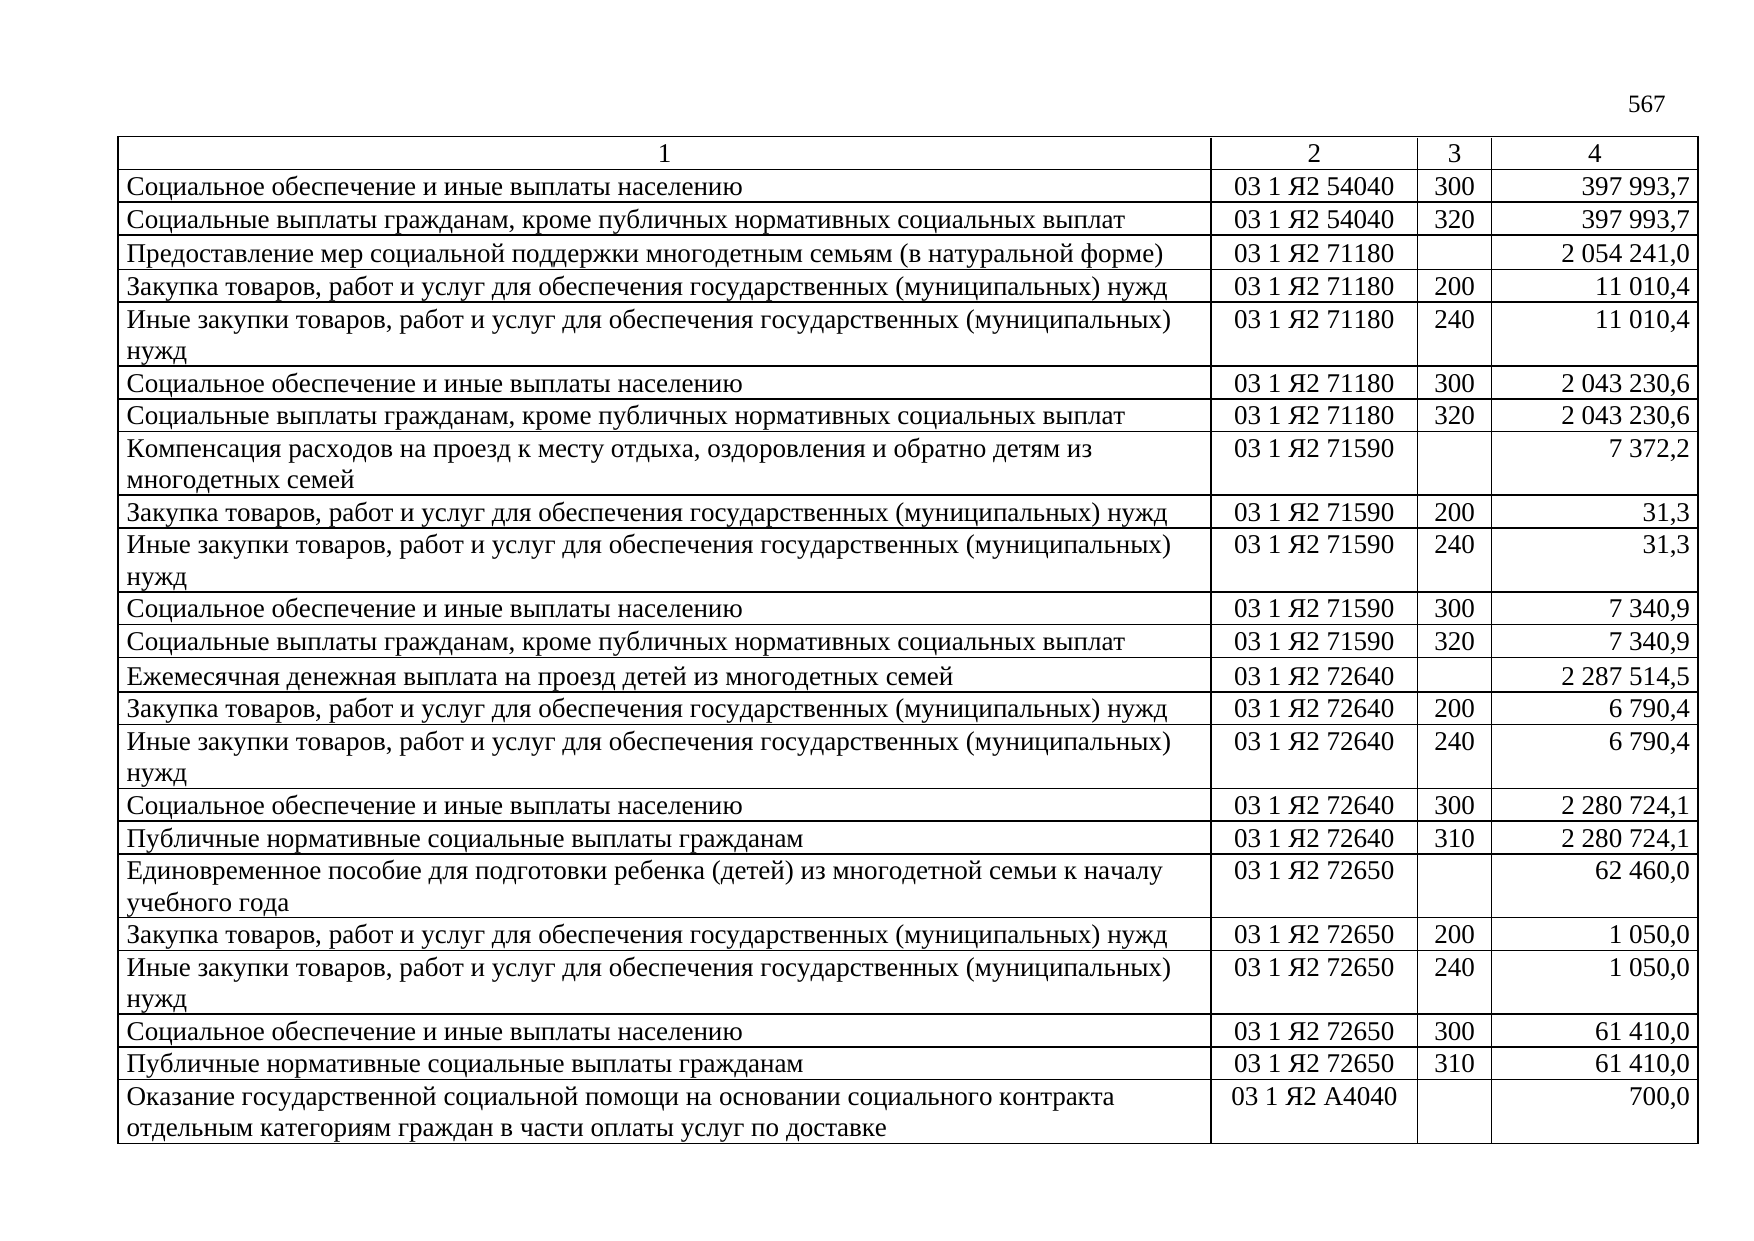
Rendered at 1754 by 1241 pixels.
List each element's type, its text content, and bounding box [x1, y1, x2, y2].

table_cell 240 [1418, 725, 1491, 787]
table_cell Иные закупки товаров, работ и услуг для обеспечения государственных (муниципальных) нужд [119, 725, 1210, 787]
table_cell 6 790,4 [1492, 725, 1697, 787]
table_cell Закупка товаров, работ и услуг для обеспечения государственных (муниципальных) нужд [119, 693, 1210, 724]
table_header 2 [1212, 137, 1417, 168]
table_cell 310 [1418, 1048, 1491, 1079]
table_header 4 [1492, 137, 1697, 168]
table_cell 2 043 230,6 [1492, 400, 1697, 431]
table_cell [1418, 1080, 1491, 1143]
table_cell 200 [1418, 496, 1491, 527]
table_cell Закупка товаров, работ и услуг для обеспечения государственных (муниципальных) нужд [119, 270, 1210, 301]
table_cell 61 410,0 [1492, 1048, 1697, 1079]
table_cell 03 1 Я2 71590 [1212, 593, 1417, 624]
table_cell 03 1 Я2 72640 [1212, 725, 1417, 787]
table_cell 03 1 Я2 72650 [1212, 918, 1417, 949]
table_cell 200 [1418, 693, 1491, 724]
table_cell Публичные нормативные социальные выплаты гражданам [119, 822, 1210, 853]
table_cell [1418, 658, 1491, 691]
table_cell Публичные нормативные социальные выплаты гражданам [119, 1048, 1210, 1079]
table_cell 03 1 Я2 72650 [1212, 855, 1417, 917]
table_cell Иные закупки товаров, работ и услуг для обеспечения государственных (муниципальных) нужд [119, 951, 1210, 1013]
table_cell 2 054 241,0 [1492, 236, 1697, 268]
table_cell 03 1 Я2 72640 [1212, 658, 1417, 691]
table_cell 03 1 Я2 71180 [1212, 303, 1417, 365]
table_cell 2 280 724,1 [1492, 822, 1697, 853]
table_cell 2 043 230,6 [1492, 367, 1697, 398]
table_cell 03 1 Я2 72640 [1212, 822, 1417, 853]
table_cell 1 050,0 [1492, 951, 1697, 1013]
table_cell 300 [1418, 367, 1491, 398]
table_cell 03 1 Я2 71590 [1212, 529, 1417, 591]
table_cell 03 1 Я2 71180 [1212, 367, 1417, 398]
table_cell 03 1 Я2 71180 [1212, 236, 1417, 268]
table_cell 300 [1418, 1015, 1491, 1046]
table_cell [1418, 236, 1491, 268]
table_cell [1418, 855, 1491, 917]
table_cell Единовременное пособие для подготовки ребенка (детей) из многодетной семьи к началу учебного года [119, 855, 1210, 917]
table_cell 03 1 Я2 71180 [1212, 400, 1417, 431]
table_cell 31,3 [1492, 496, 1697, 527]
table_header 1 [119, 137, 1211, 168]
table_cell Социальное обеспечение и иные выплаты населению [119, 593, 1210, 624]
table_cell 320 [1418, 203, 1491, 234]
table_cell 11 010,4 [1492, 270, 1697, 301]
table_cell 03 1 Я2 71180 [1212, 270, 1417, 301]
table_cell Закупка товаров, работ и услуг для обеспечения государственных (муниципальных) нужд [119, 918, 1210, 949]
table_cell [1418, 432, 1491, 494]
table_cell Социальное обеспечение и иные выплаты населению [119, 1015, 1210, 1046]
table_cell 03 1 Я2 71590 [1212, 496, 1417, 527]
table_cell 03 1 Я2 54040 [1212, 203, 1417, 234]
table_cell 240 [1418, 951, 1491, 1013]
table_cell 03 1 Я2 71590 [1212, 625, 1417, 656]
table_cell 03 1 Я2 71590 [1212, 432, 1417, 494]
table_cell 2 287 514,5 [1492, 658, 1697, 691]
table_cell 61 410,0 [1492, 1015, 1697, 1046]
table_cell 03 1 Я2 72640 [1212, 693, 1417, 724]
table_cell Компенсация расходов на проезд к месту отдыха, оздоровления и обратно детям из многодетных семей [119, 432, 1210, 494]
table_cell 03 1 Я2 54040 [1212, 170, 1417, 201]
table_cell Социальное обеспечение и иные выплаты населению [119, 170, 1210, 201]
table_cell 397 993,7 [1492, 170, 1697, 201]
table_cell 1 050,0 [1492, 918, 1697, 949]
table_cell Социальные выплаты гражданам, кроме публичных нормативных социальных выплат [119, 400, 1210, 431]
table_cell 62 460,0 [1492, 855, 1697, 917]
table_cell 300 [1418, 593, 1491, 624]
table_header 3 [1418, 137, 1491, 168]
table_cell Ежемесячная денежная выплата на проезд детей из многодетных семей [119, 658, 1210, 691]
table_cell Предоставление мер социальной поддержки многодетным семьям (в натуральной форме) [119, 236, 1210, 268]
table_cell 7 372,2 [1492, 432, 1697, 494]
table_cell 320 [1418, 400, 1491, 431]
table_cell 310 [1418, 822, 1491, 853]
table_cell 6 790,4 [1492, 693, 1697, 724]
table_cell 11 010,4 [1492, 303, 1697, 365]
table_cell Иные закупки товаров, работ и услуг для обеспечения государственных (муниципальных) нужд [119, 303, 1210, 365]
table_cell Оказание государственной социальной помощи на основании социального контракта отдельным категориям граждан в части оплаты услуг по доставке [119, 1080, 1210, 1143]
table_cell 7 340,9 [1492, 625, 1697, 656]
table_cell 31,3 [1492, 529, 1697, 591]
table_cell 03 1 Я2 72650 [1212, 1015, 1417, 1046]
table_cell 03 1 Я2 А4040 [1212, 1080, 1417, 1143]
table_cell 397 993,7 [1492, 203, 1697, 234]
table_cell 300 [1418, 170, 1491, 201]
table_cell 2 280 724,1 [1492, 789, 1697, 820]
table_cell 240 [1418, 529, 1491, 591]
table_cell 700,0 [1492, 1080, 1697, 1143]
table_cell Социальное обеспечение и иные выплаты населению [119, 789, 1210, 820]
table_cell 03 1 Я2 72650 [1212, 1048, 1417, 1079]
table_cell 03 1 Я2 72650 [1212, 951, 1417, 1013]
table_cell Закупка товаров, работ и услуг для обеспечения государственных (муниципальных) нужд [119, 496, 1210, 527]
table_cell 03 1 Я2 72640 [1212, 789, 1417, 820]
table_cell 300 [1418, 789, 1491, 820]
table_cell 200 [1418, 270, 1491, 301]
table_cell 7 340,9 [1492, 593, 1697, 624]
table_cell 240 [1418, 303, 1491, 365]
table_cell 320 [1418, 625, 1491, 656]
table_cell Социальное обеспечение и иные выплаты населению [119, 367, 1210, 398]
table_cell Иные закупки товаров, работ и услуг для обеспечения государственных (муниципальных) нужд [119, 529, 1210, 591]
table_cell Социальные выплаты гражданам, кроме публичных нормативных социальных выплат [119, 625, 1210, 656]
table_cell 200 [1418, 918, 1491, 949]
table_cell Социальные выплаты гражданам, кроме публичных нормативных социальных выплат [119, 203, 1210, 234]
